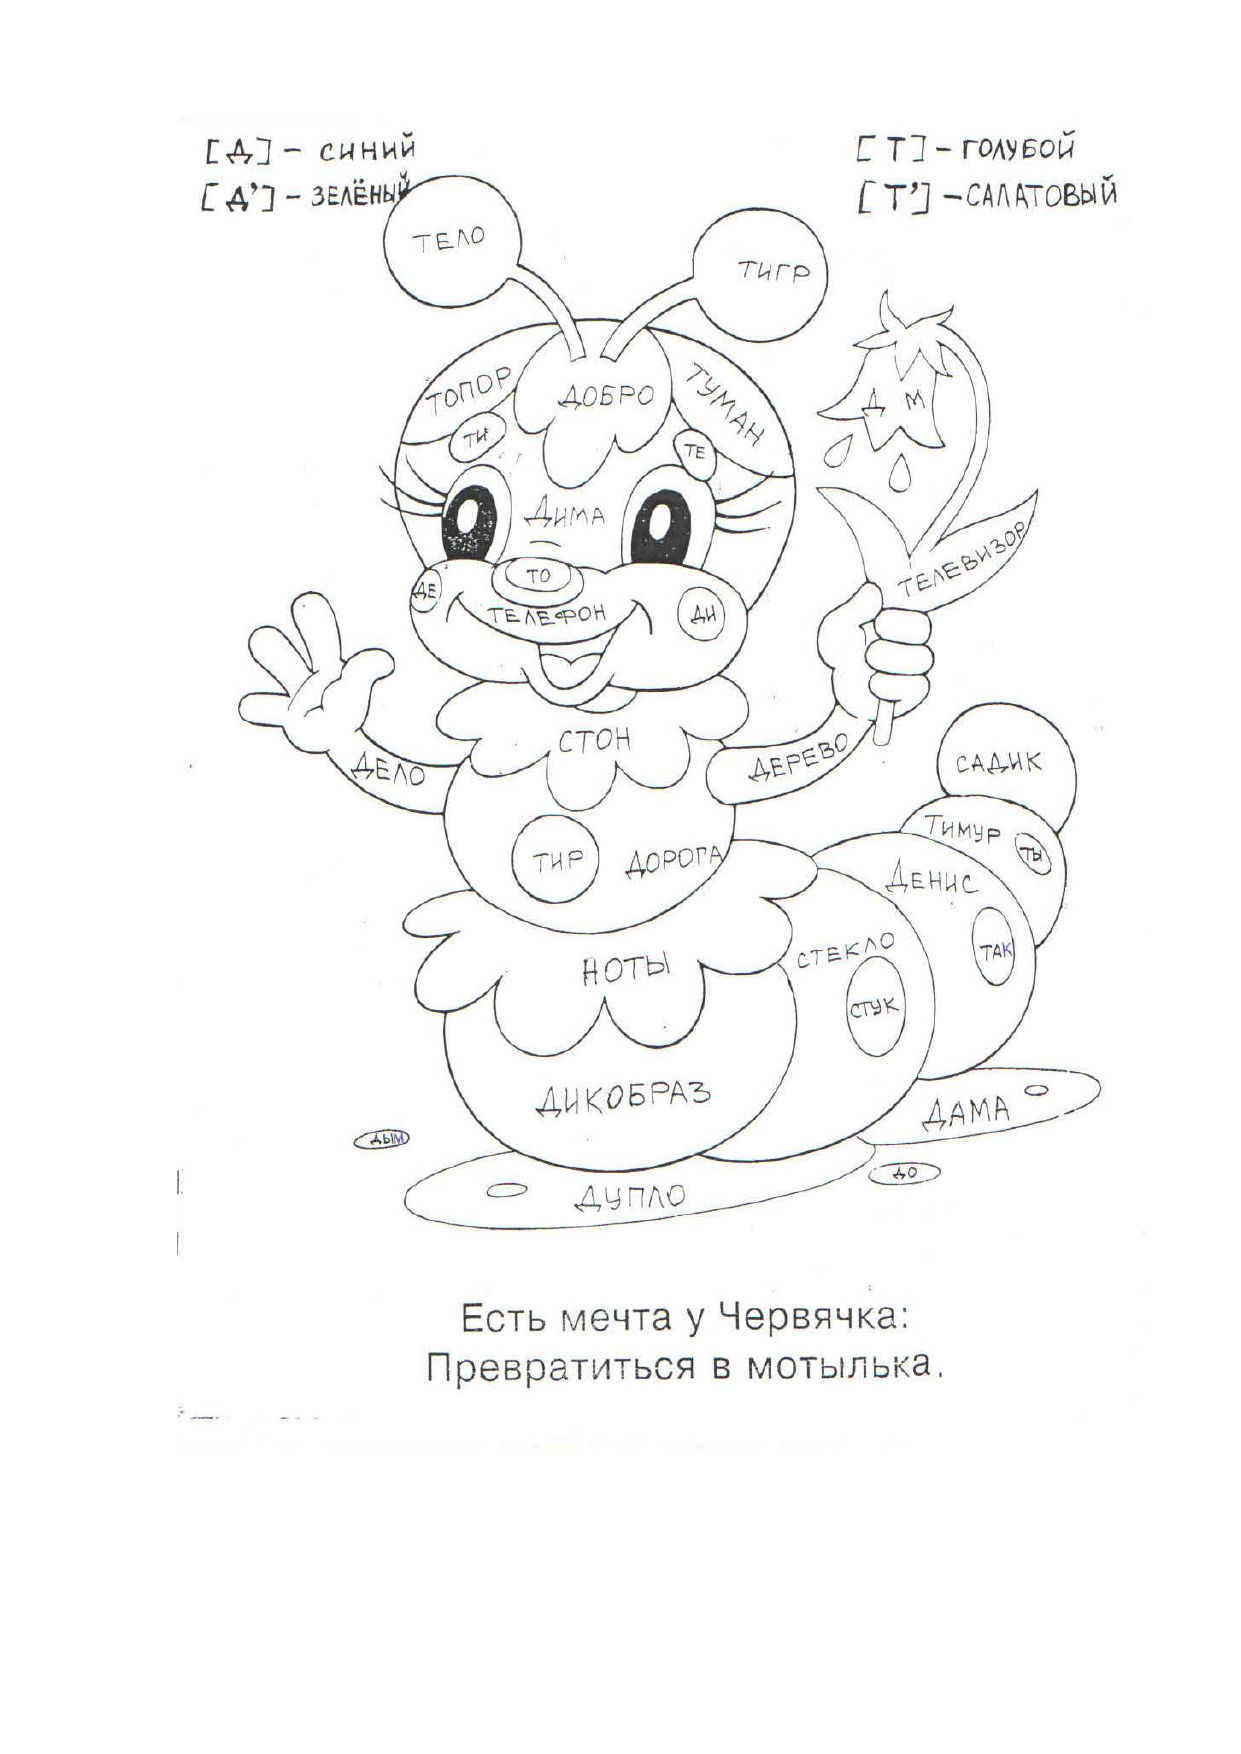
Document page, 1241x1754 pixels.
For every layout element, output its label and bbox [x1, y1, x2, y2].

picture [177, 118, 1152, 1449]
